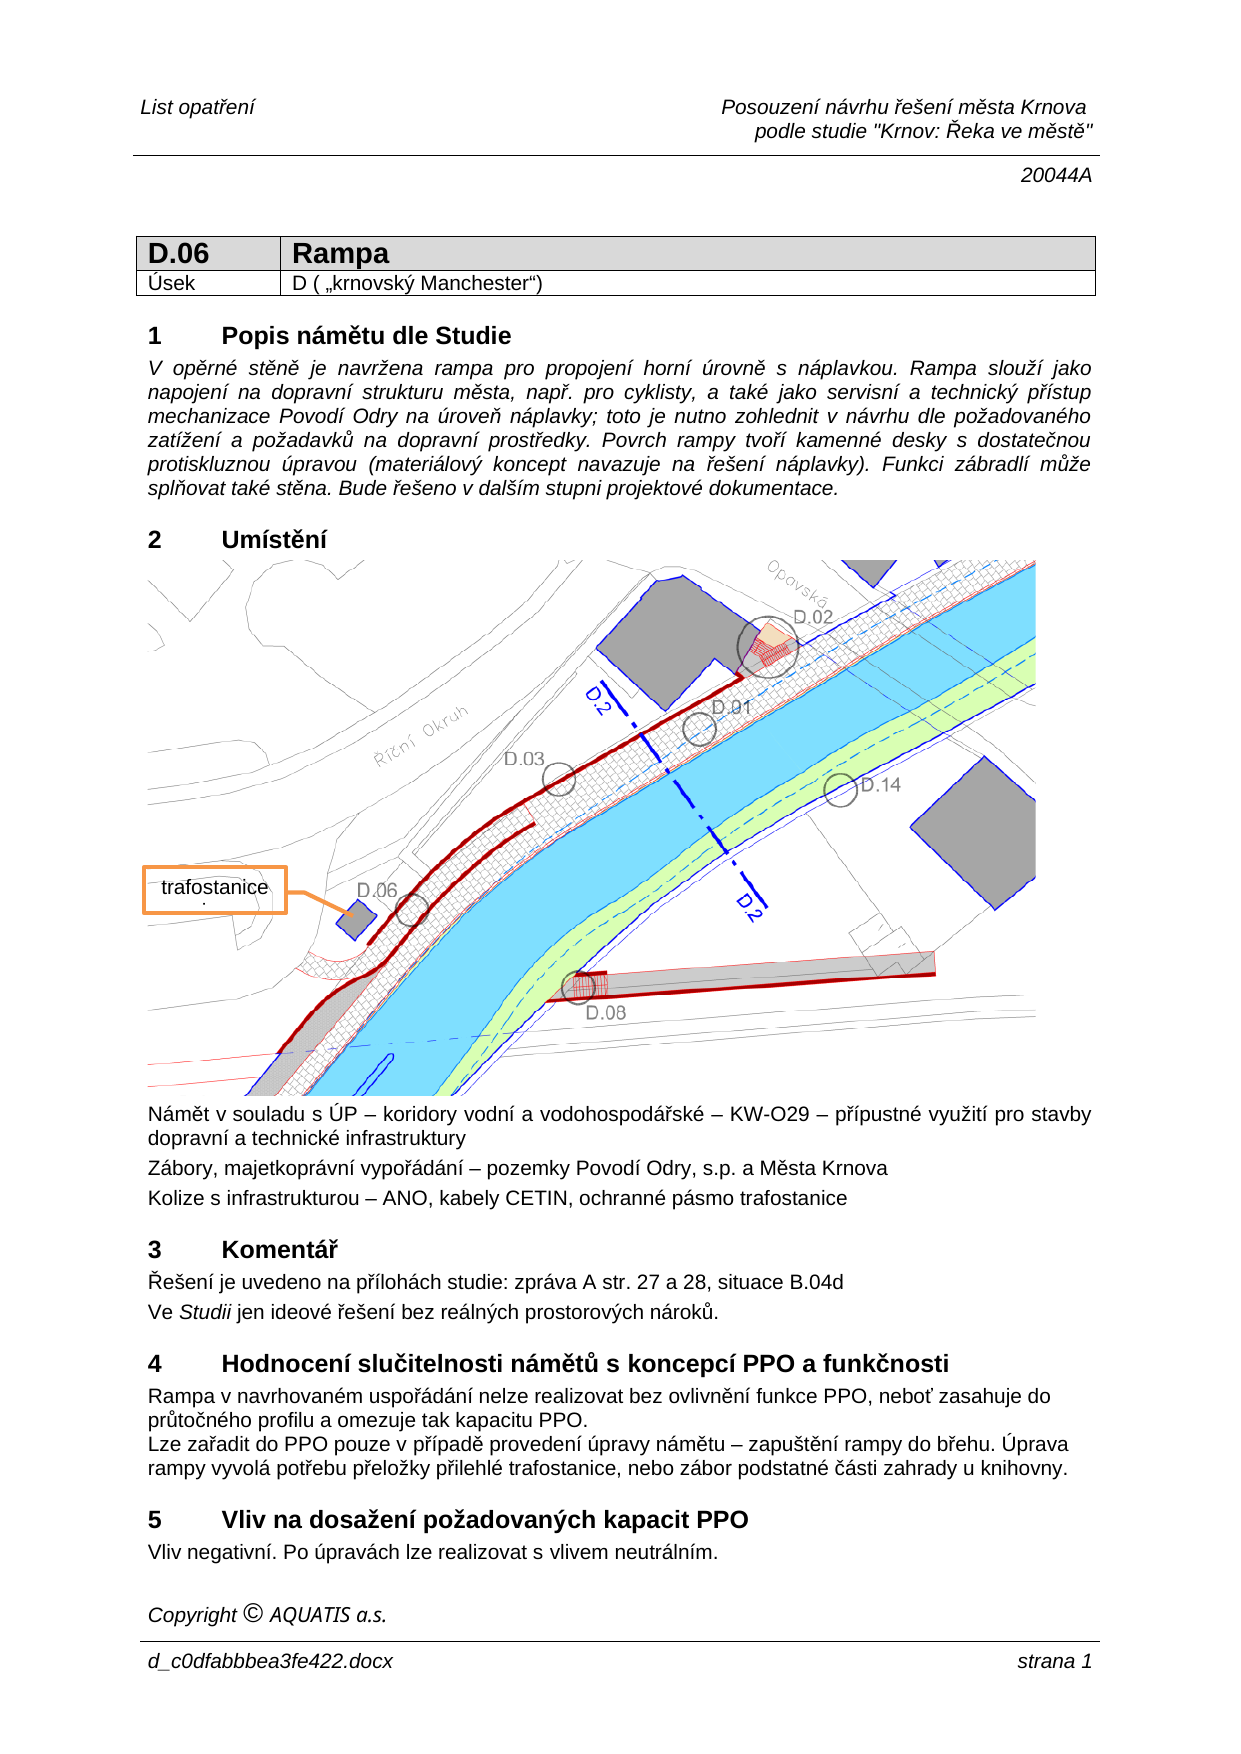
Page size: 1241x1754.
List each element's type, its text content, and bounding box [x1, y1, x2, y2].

text Rampa v navrhovaném uspořádání nelze realizovat bez ovlivnění funkce PPO, neboť zasahuje do průtočného profilu a omezuje tak kapacitu PPO. [148, 1384, 1092, 1432]
text 1 Popis námětu dle Studie [148, 321, 1092, 350]
text Námět v souladu s ÚP – koridory vodní a vodohospodářské – KW-O29 – přípustné využití pro stavby dopravní a technické infrastruktury [148, 1101, 1092, 1149]
text Vliv negativní. Po úpravách lze realizovat s vlivem neutrálním. [148, 1540, 1092, 1564]
text Lze zařadit do PPO pouze v případě provedení úpravy námětu – zapuštění rampy do břehu. Úprava rampy vyvolá potřebu přeložky přilehlé trafostanice, nebo zábor podstatné části zahrady u knihovny. [148, 1432, 1092, 1480]
text Řešení je uvedeno na přílohách studie: zpráva A str. 27 a 28, situace B.04d [148, 1270, 1092, 1294]
text 5 Vliv na dosažení požadovaných kapacit PPO [148, 1505, 1092, 1533]
text Kolize s infrastrukturou – ANO, kabely CETIN, ochranné pásmo trafostanice [148, 1186, 1092, 1210]
text 4 Hodnocení slučitelnosti námětů s koncepcí PPO a funkčnosti [148, 1349, 1092, 1378]
text 3 Komentář [148, 1235, 1092, 1263]
table_cell Úsek [137, 271, 280, 295]
text 2 Umístění [148, 525, 1092, 554]
table_cell D ( „krnovský Manchester“) [281, 271, 1095, 295]
text Zábory, majetkoprávní vypořádání – pozemky Povodí Odry, s.p. a Města Krnova [148, 1156, 1092, 1179]
text V opěrné stěně je navržena rampa pro propojení horní úrovně s náplavkou. Rampa slouží jako napojení na dopravní strukturu města, např. pro cyklisty, a také jako servisní a technický přístup mechanizace Povodí Odry na úroveň náplavky; toto je nutno zohlednit v návrhu dle požadovaného zatížení a požadavků na dopravní prostředky. Povrch rampy tvoří kamenné desky s dostatečnou protiskluznou úpravou (materiálový koncept navazuje na řešení náplavky). Funkci zábradlí může splňovat také stěna. Bude řešeno v dalším stupni projektové dokumentace. [148, 356, 1092, 500]
picture [147, 560, 1036, 1096]
table_header D.06 [137, 237, 280, 270]
picture [147, 869, 284, 911]
text Ve Studii jen ideové řešení bez reálných prostorových nároků. [148, 1300, 1092, 1324]
table_header Rampa [281, 237, 1095, 270]
